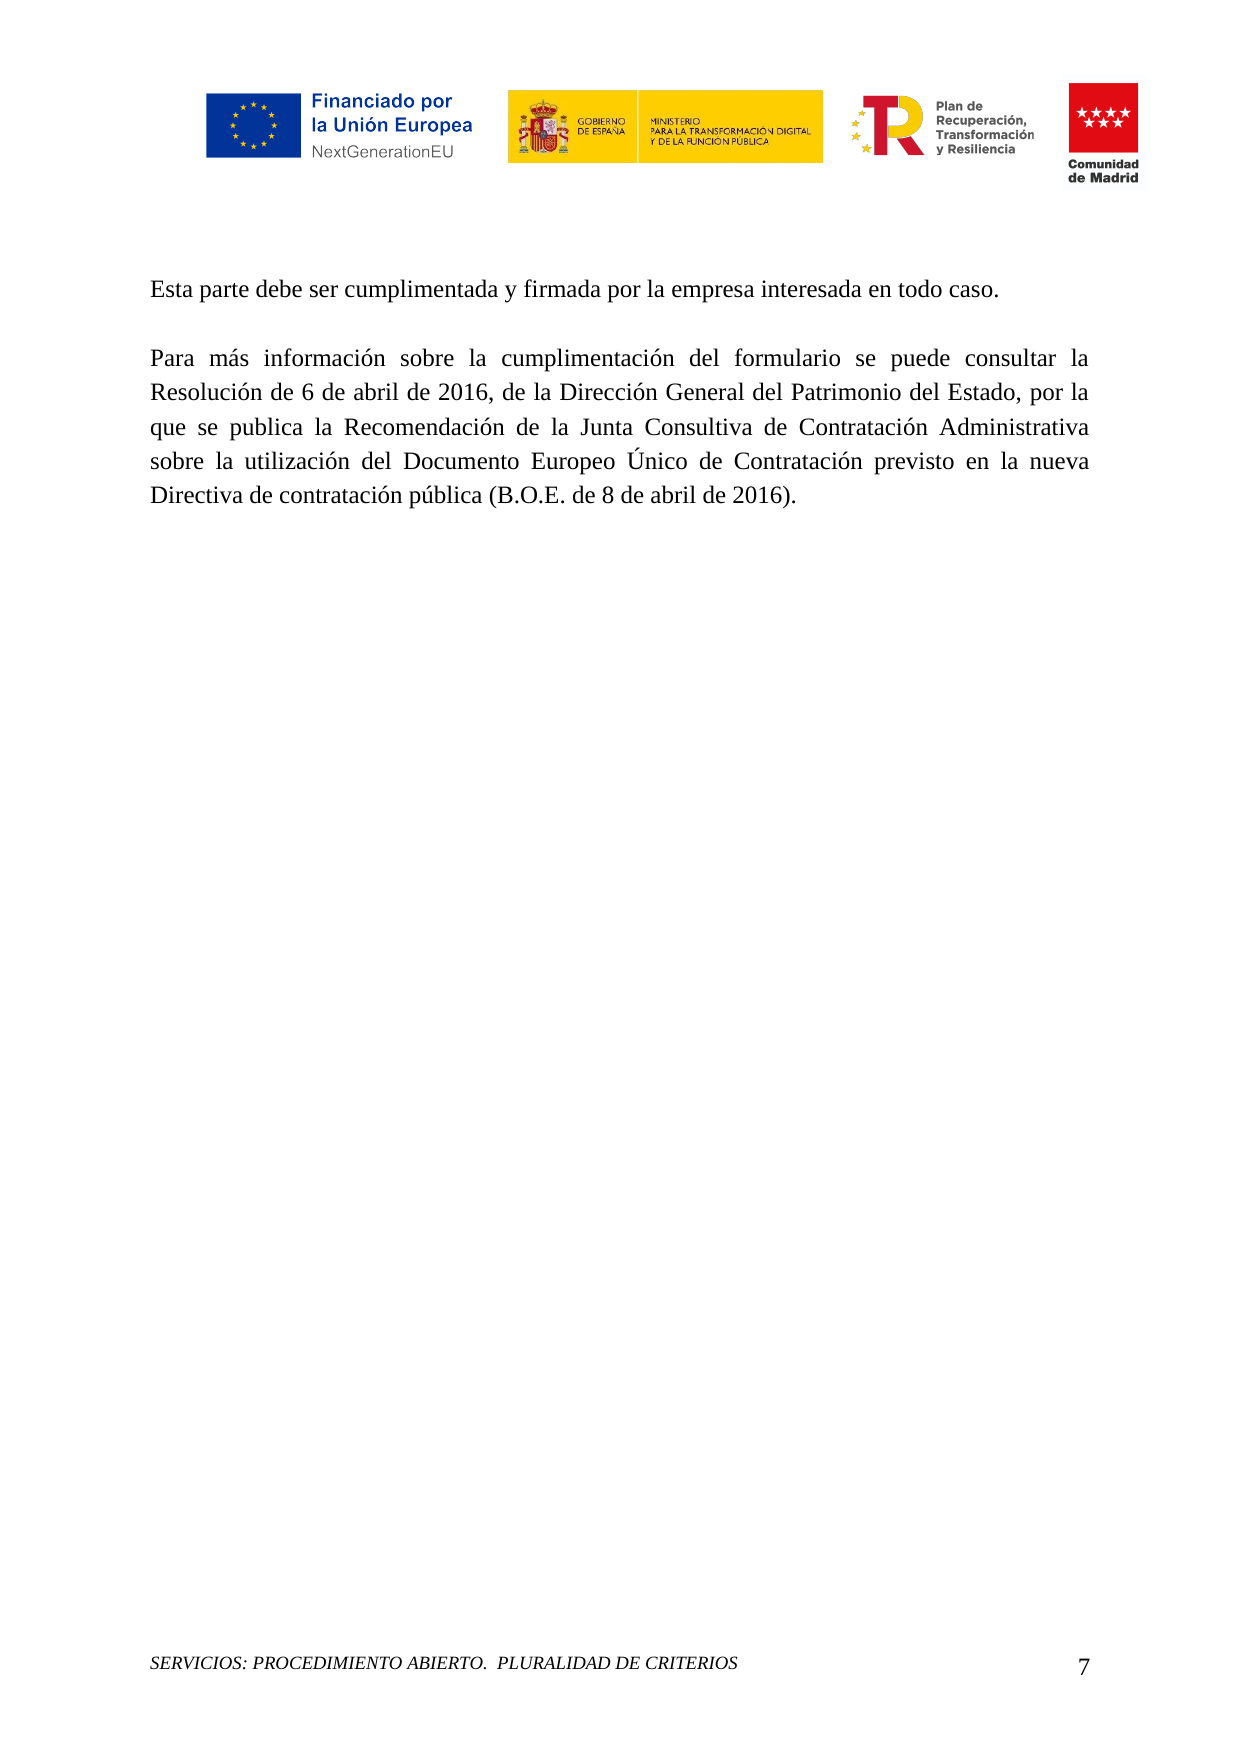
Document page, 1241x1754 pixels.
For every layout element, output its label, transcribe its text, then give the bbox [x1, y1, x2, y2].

text Esta parte debe ser cumplimentada y firmada por la empresa interesada en todo caso. [150, 274, 1090, 302]
text Para más información sobre la cumplimentación del formulario se puede consultar la Resolución de 6 de abril de 2016, de la Dirección General del Patrimonio del Estado, por la que se publica la Recomendación de la Junta Consultiva de Contratación Administrativa sobre la utilización del Documento Europeo Único de Contratación previsto en la nueva Directiva de contratación pública (B.O.E. de 8 de abril de 2016). [150, 343, 1090, 509]
picture [851, 75, 1034, 177]
picture [507, 90, 823, 163]
picture [1061, 75, 1148, 191]
picture [201, 88, 483, 163]
